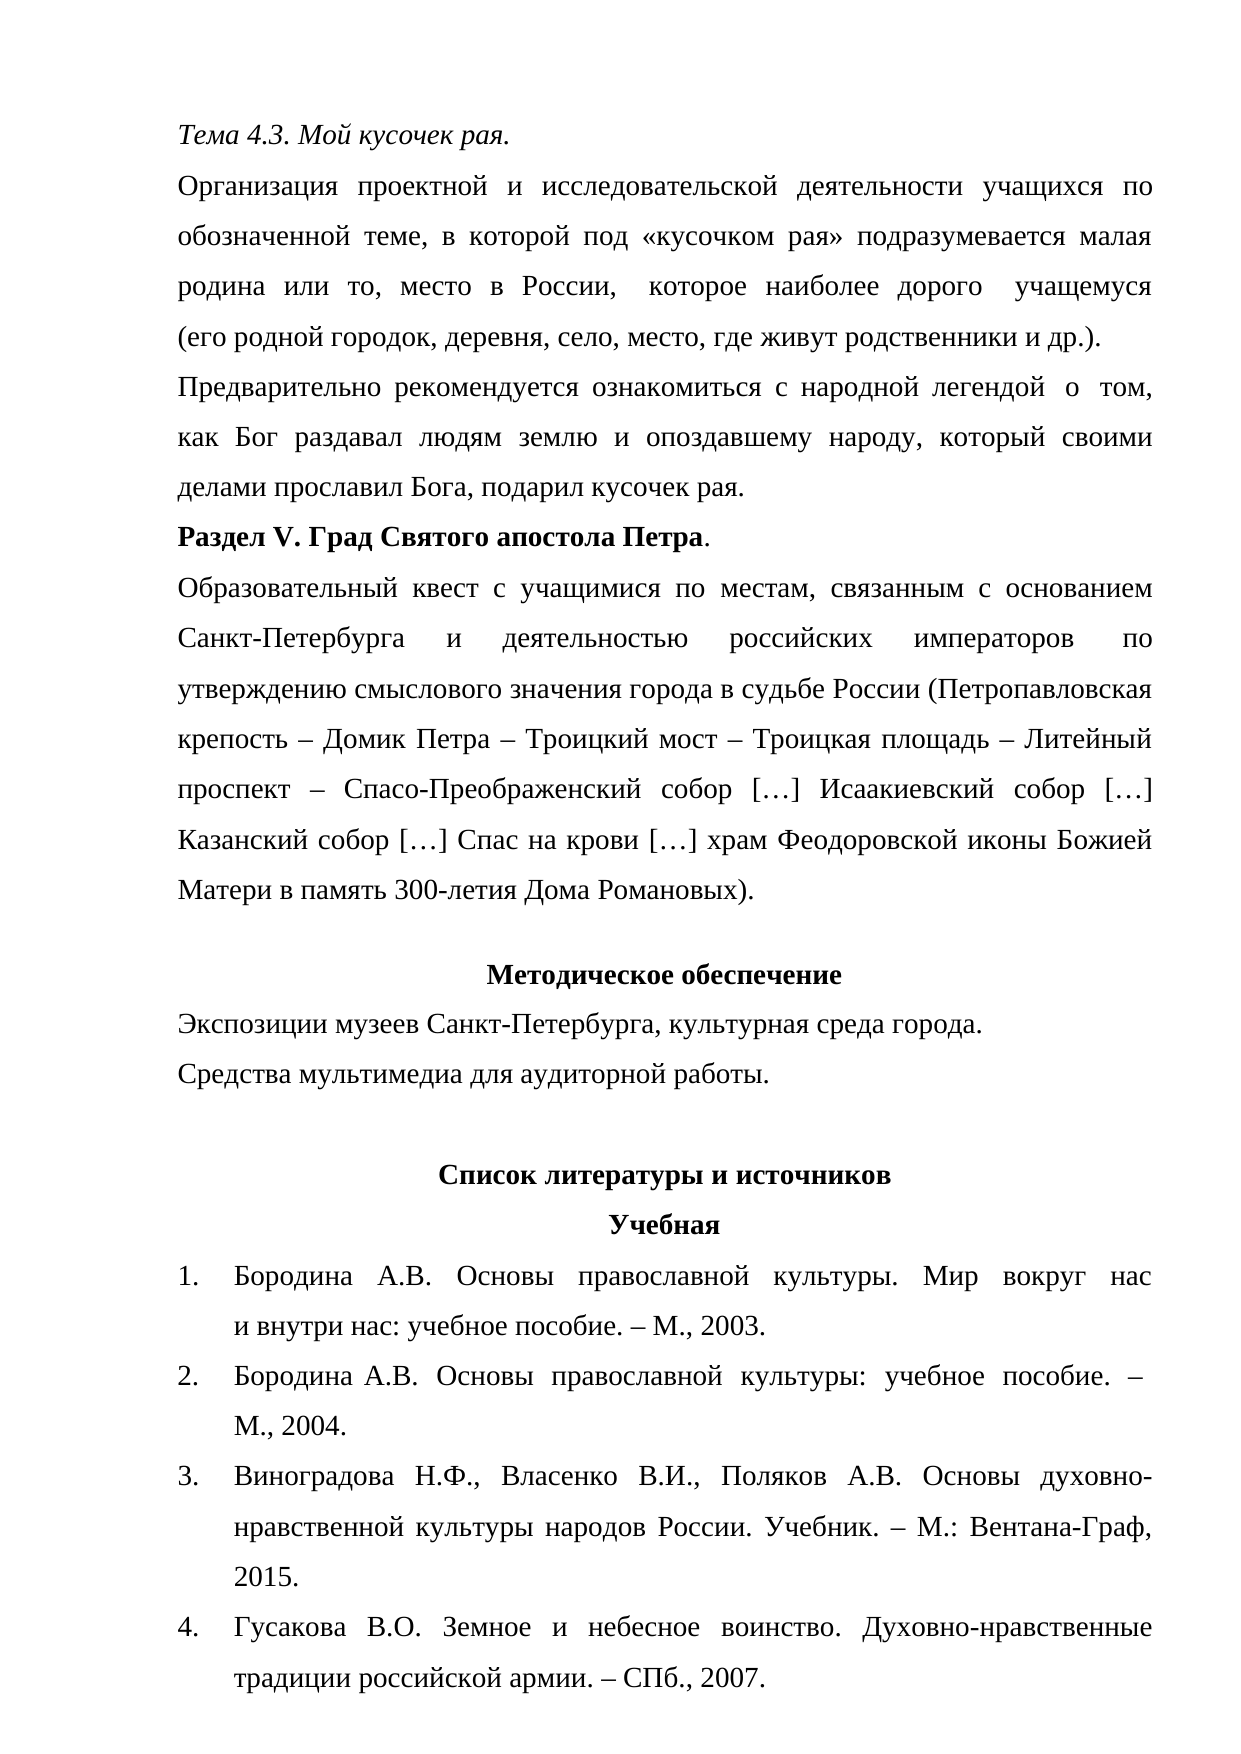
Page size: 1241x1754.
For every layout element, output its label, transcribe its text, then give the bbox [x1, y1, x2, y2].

subtitle Список литературы и источников Учебная [438, 1157, 892, 1241]
text М., 2004. [233, 1408, 1165, 1442]
text Предварительно рекомендуется ознакомиться с народной легендой о том, как Бог раздавал людям землю и опоздавшему народу, который своими делами прославил Бога, подарил кусочек рая. [177, 369, 1153, 503]
list Бородина А.В. Основы православной культуры: учебное пособие. – [177, 1358, 1165, 1392]
text Организация проектной и исследовательской деятельности учащихся по обозначенной теме, в которой под «кусочком рая» подразумевается малая родина или то, место в России, которое наиболее дорого учащемуся (его родной городок, деревня, село, место, где живут родственники и др.). [177, 168, 1153, 352]
text Методическое обеспечение Экспозиции музеев Санкт-Петербурга, культурная среда города. Средства мультимедиа для аудиторной работы. [177, 957, 986, 1089]
list Бородина А.В. Основы православной культуры. Мир вокруг нас и внутри нас: учебное пособие. – М., 2003. [177, 1258, 1153, 1341]
list Виноградова Н.Ф., Власенко В.И., Поляков А.В. Основы духовно- нравственной культуры народов России. Учебник. – М.: Вентана-Граф, 2015. [177, 1458, 1153, 1593]
text Тема 4.3. Мой кусочек рая. [177, 117, 1165, 151]
text Образовательный квест с учащимися по местам, связанным с основанием Санкт-Петербурга и деятельностью российских императоров по утверждению смыслового значения города в судьбе России (Петропавловская крепость – Домик Петра – Троицкий мост – Троицкая площадь – Литейный проспект – Спасо-Преображенский собор […] Исаакиевский собор […] Казанский собор […] Спас на крови […] храм Феодоровской иконы Божией Матери в память 300-летия Дома Романовых). [177, 570, 1153, 906]
subtitle Раздел V. Град Святого апостола Петра. [177, 520, 1165, 553]
list Гусакова В.О. Земное и небесное воинство. Духовно-нравственные традиции российской армии. – СПб., 2007. [177, 1609, 1153, 1693]
